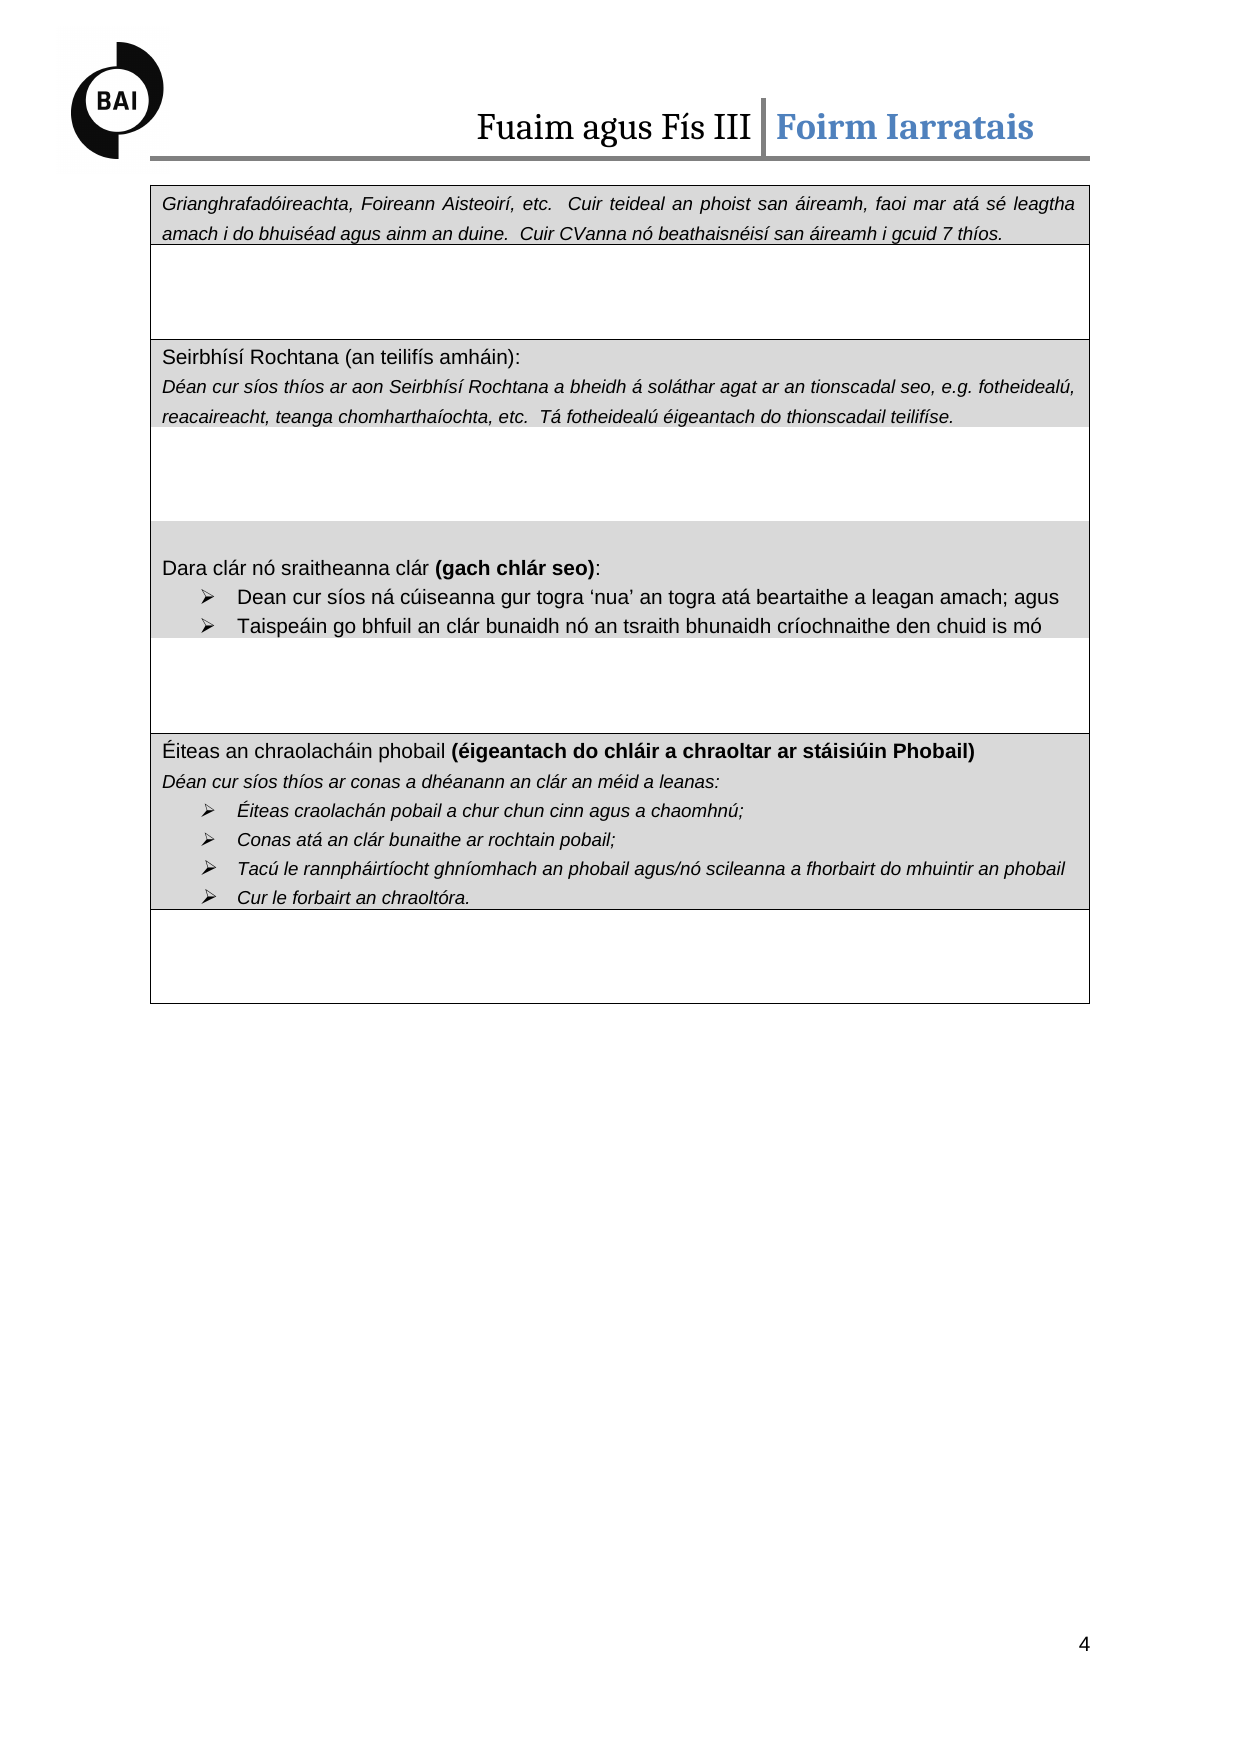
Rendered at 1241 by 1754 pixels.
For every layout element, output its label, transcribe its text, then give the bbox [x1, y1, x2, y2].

picture [56, 26, 171, 174]
table_cell [151, 638, 1089, 733]
table_cell [151, 910, 1089, 1003]
table_cell [151, 427, 1089, 521]
table_cell Dara clár nó sraitheanna clár (gach chlár seo): Dean cur síos ná cúiseanna gur togra ‘nua’ an togra atá beartaithe a leagan amach; agus Taispeáin go bhfuil an clár bunaidh nó an tsraith bhunaidh críochnaithe den chuid is mó [151, 521, 1089, 638]
table_cell Éiteas an chraolacháin phobail (éigeantach do chláir a chraoltar ar stáisiúin Phobail) Déan cur síos thíos ar conas a dhéanann an clár an méid a leanas: Éiteas craolachán pobail a chur chun cinn agus a chaomhnú; Conas atá an clár bunaithe ar rochtain pobail; Tacú le rannpháirtíocht ghníomhach an phobail agus/nó scileanna a fhorbairt do mhuintir an phobail Cur le forbairt an chraoltóra. [151, 734, 1089, 909]
table_cell [151, 245, 1089, 338]
table_cell Seirbhísí Rochtana (an teilifís amháin): Déan cur síos thíos ar aon Seirbhísí Rochtana a bheidh á soláthar agat ar an tionscadal seo, e.g. fotheidealú, reacaireacht, teanga chomharthaíochta, etc. Tá fotheidealú éigeantach do thionscadail teilifíse. [151, 340, 1089, 427]
